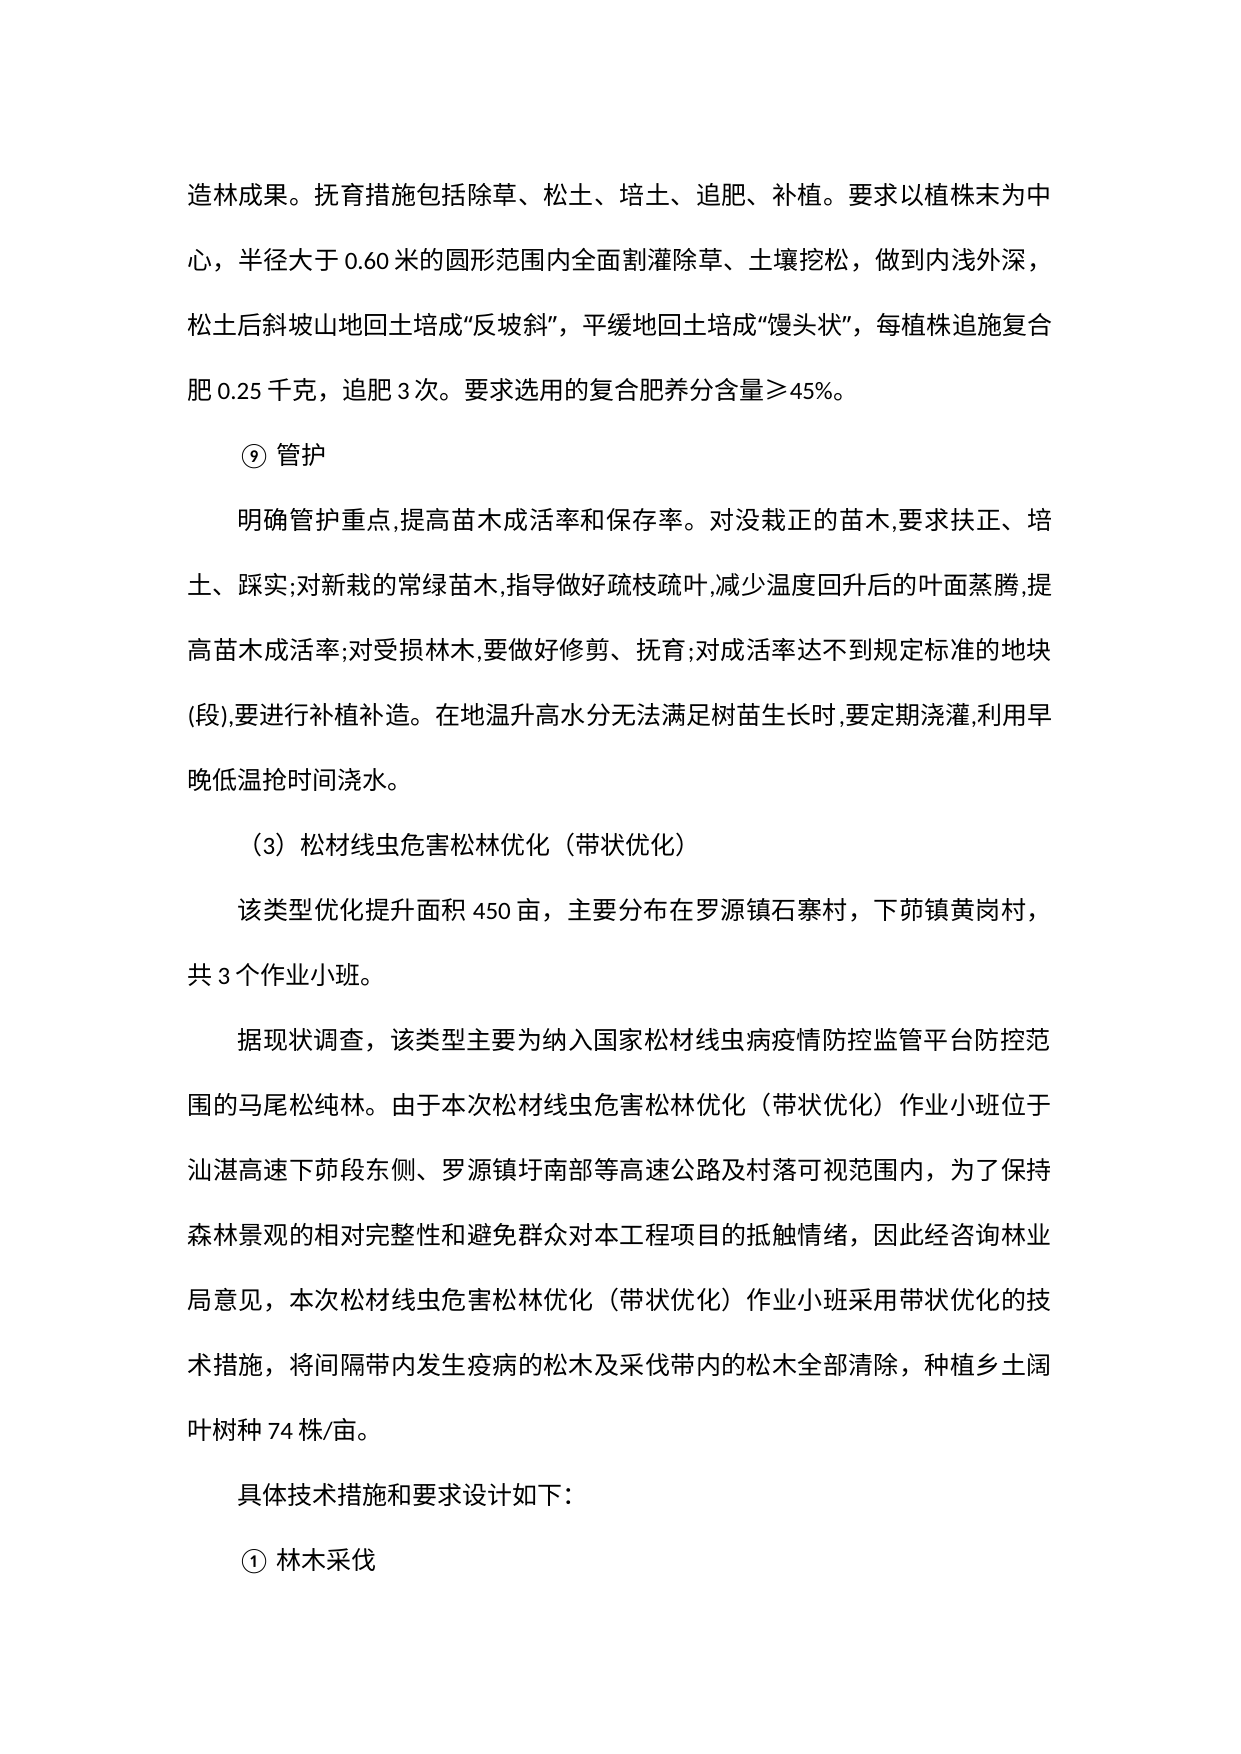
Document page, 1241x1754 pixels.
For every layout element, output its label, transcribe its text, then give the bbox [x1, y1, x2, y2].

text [187, 162, 1053, 422]
text 具体技术措施和要求设计如下： [187, 1462, 1053, 1527]
text 明确管护重点,提高苗木成活率和保存率。对没栽正的苗木,要求扶正、培土、踩实;对新栽的常绿苗木,指导做好疏枝疏叶,减少温度回升后的叶面蒸腾,提高苗木成活率;对受损林木,要做好修剪、抚育;对成活率达不到规定标准的地块(段),要进行补植补造。在地温升高水分无法满足树苗生长时,要定期浇灌,利用早晚低温抢时间浇水。 [187, 487, 1053, 812]
text 该类型优化提升面积450亩，主要分布在罗源镇石寨村，下茆镇黄岗村，共3个作业小班。 [187, 877, 1053, 1007]
text ⑨管护 [187, 422, 1053, 487]
text （3）松材线虫危害松林优化（带状优化） [187, 812, 1053, 877]
text 据现状调查，该类型主要为纳入国家松材线虫病疫情防控监管平台防控范围的马尾松纯林。由于本次松材线虫危害松林优化（带状优化）作业小班位于汕湛高速下茆段东侧、罗源镇圩南部等高速公路及村落可视范围内，为了保持森林景观的相对完整性和避免群众对本工程项目的抵触情绪，因此经咨询林业局意见，本次松材线虫危害松林优化（带状优化）作业小班采用带状优化的技术措施，将间隔带内发生疫病的松木及采伐带内的松木全部清除，种植乡土阔叶树种74株/亩。 [187, 1007, 1053, 1462]
text ①林木采伐 [187, 1527, 1053, 1592]
